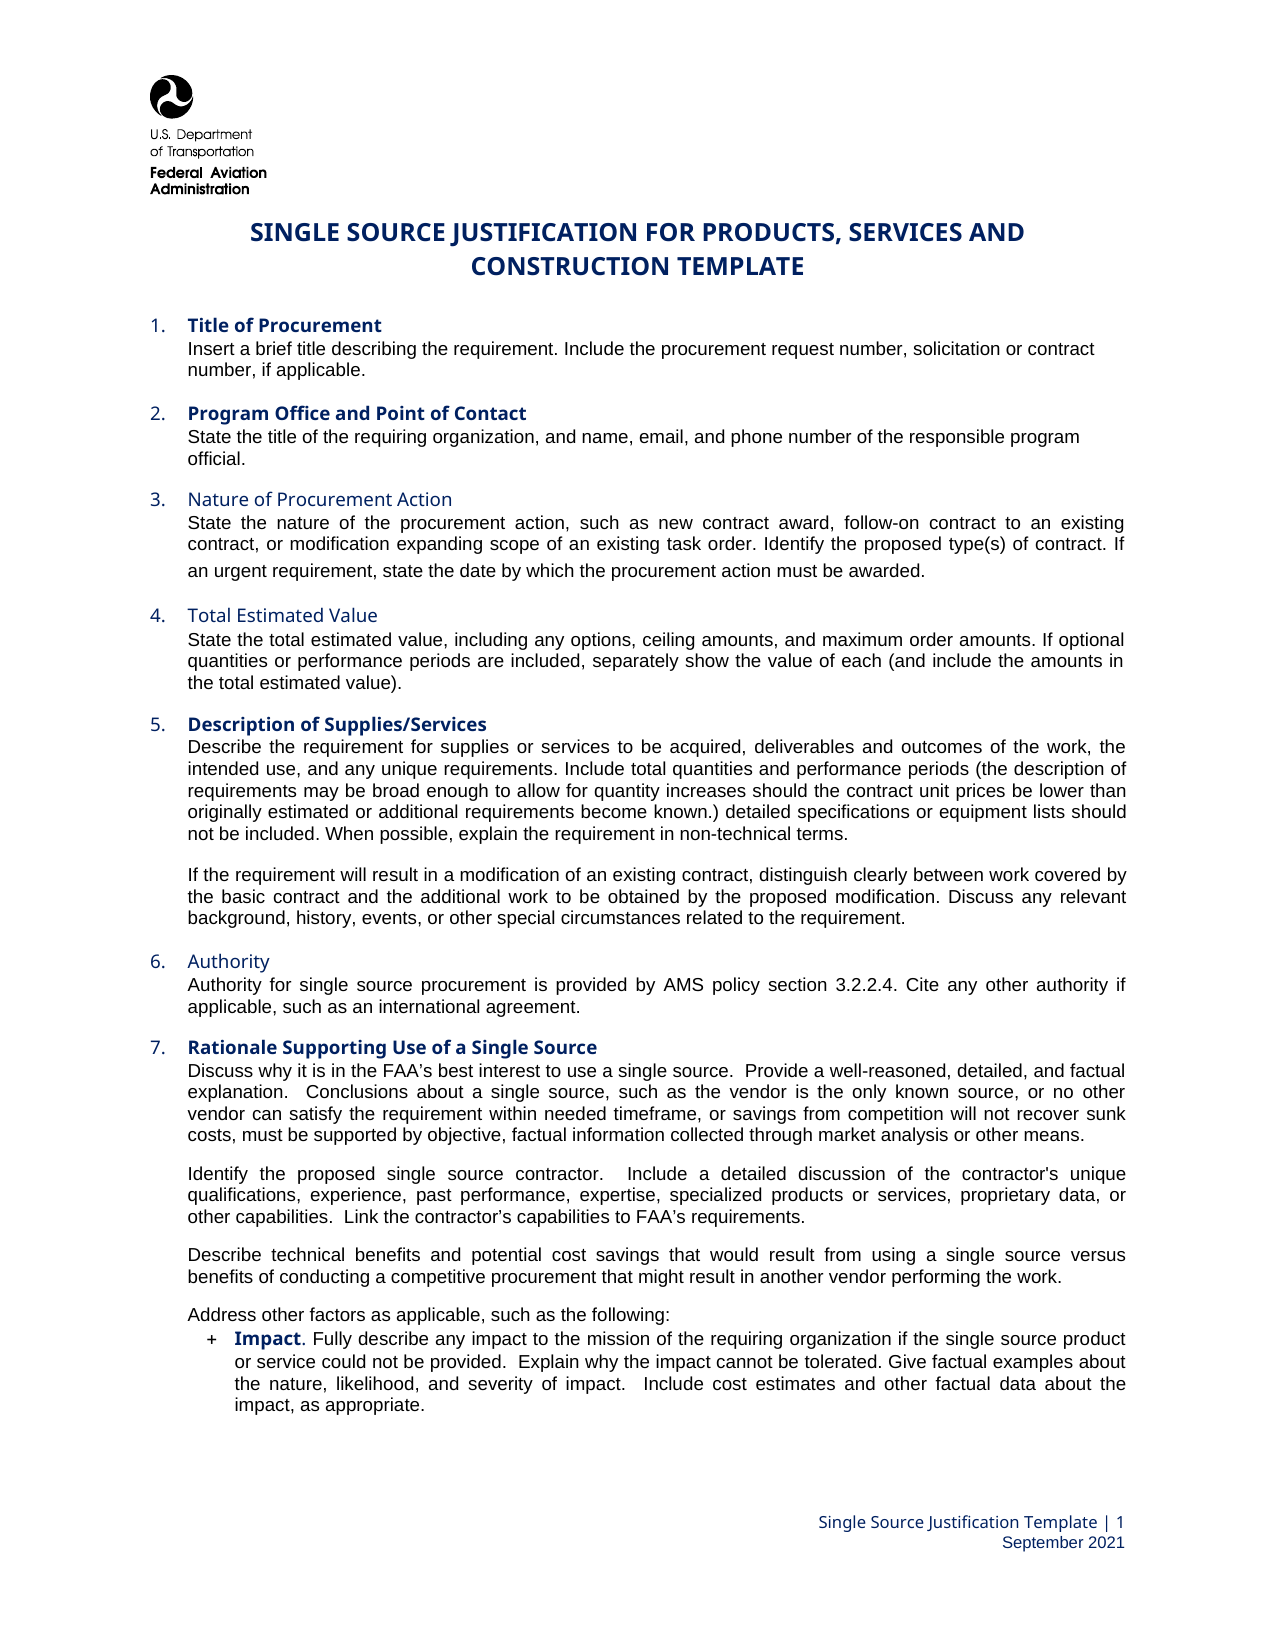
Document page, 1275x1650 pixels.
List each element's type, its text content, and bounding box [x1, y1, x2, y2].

list Title of Procurement [150, 312, 1127, 338]
text Identify the proposed single source contractor. Include a detailed discussion of the contractor's unique qualifications, experience, past performance, expertise, specialized products or services, proprietary data, or other capabilities. Link the contractor’s capabilities to FAA’s requirements. [187, 1162, 1127, 1227]
text Describe technical benefits and potential cost savings that would result from using a single source versus benefits of conducting a competitive procurement that might result in another vendor performing the work. [187, 1244, 1127, 1287]
list State the nature of the procurement action, such as new contract award, follow-on contract to an existing contract, or modification expanding scope of an existing task order. Identify the proposed type(s) of contract. If an urgent requirement, state the date by which the procurement action must be awarded. [187, 512, 1125, 583]
list Rationale Supporting Use of a Single Source [150, 1034, 1127, 1059]
text If the requirement will result in a modification of an existing contract, distinguish clearly between work covered by the basic contract and the additional work to be obtained by the proposed modification. Discuss any relevant background, history, events, or other special circumstances related to the requirement. [187, 864, 1127, 929]
list Impact. Fully describe any impact to the mission of the requiring organization if the single source product or service could not be provided. Explain why the impact cannot be tolerated. Give factual examples about the nature, likelihood, and severity of impact. Include cost estimates and other factual data about the impact, as appropriate. [206, 1325, 1127, 1416]
list Nature of Procurement Action [150, 486, 1125, 512]
list Description of Supplies/Services [150, 711, 1127, 736]
list Authority [150, 947, 1125, 974]
list Program Office and Point of Contact [150, 401, 1125, 426]
list Insert a brief title describing the requirement. Include the procurement request number, solicitation or contract number, if applicable. [187, 338, 1127, 381]
list State the total estimated value, including any options, ceiling amounts, and maximum order amounts. If optional quantities or performance periods are included, separately show the value of each (and include the amounts in the total estimated value). [187, 629, 1125, 693]
list Describe the requirement for supplies or services to be acquired, deliverables and outcomes of the work, the intended use, and any unique requirements. Include total quantities and performance periods (the description of requirements may be broad enough to allow for quantity increases should the contract unit prices be lower than originally estimated or additional requirements become known.) detailed specifications or equipment lists should not be included. When possible, explain the requirement in non-technical terms. [187, 736, 1127, 844]
text Discuss why it is in the FAA’s best interest to use a single source. Provide a well-reasoned, detailed, and factual explanation. Conclusions about a single source, such as the vendor is the only known source, or no other vendor can satisfy the requirement within needed timeframe, or savings from competition will not recover sunk costs, must be supported by objective, factual information collected through market analysis or other means. [187, 1059, 1127, 1146]
text Authority for single source procurement is provided by AMS policy section 3.2.2.4. Cite any other authority if applicable, such as an international agreement. [187, 974, 1127, 1017]
list Total Estimated Value [150, 599, 1125, 629]
text Address other factors as applicable, such as the following: [187, 1304, 1127, 1325]
text SINGLE SOURCE JUSTIFICATION FOR PRODUCTS, SERVICES AND CONSTRUCTION TEMPLATE [150, 215, 1125, 283]
list State the title of the requiring organization, and name, email, and phone number of the responsible program official. [187, 426, 1125, 469]
